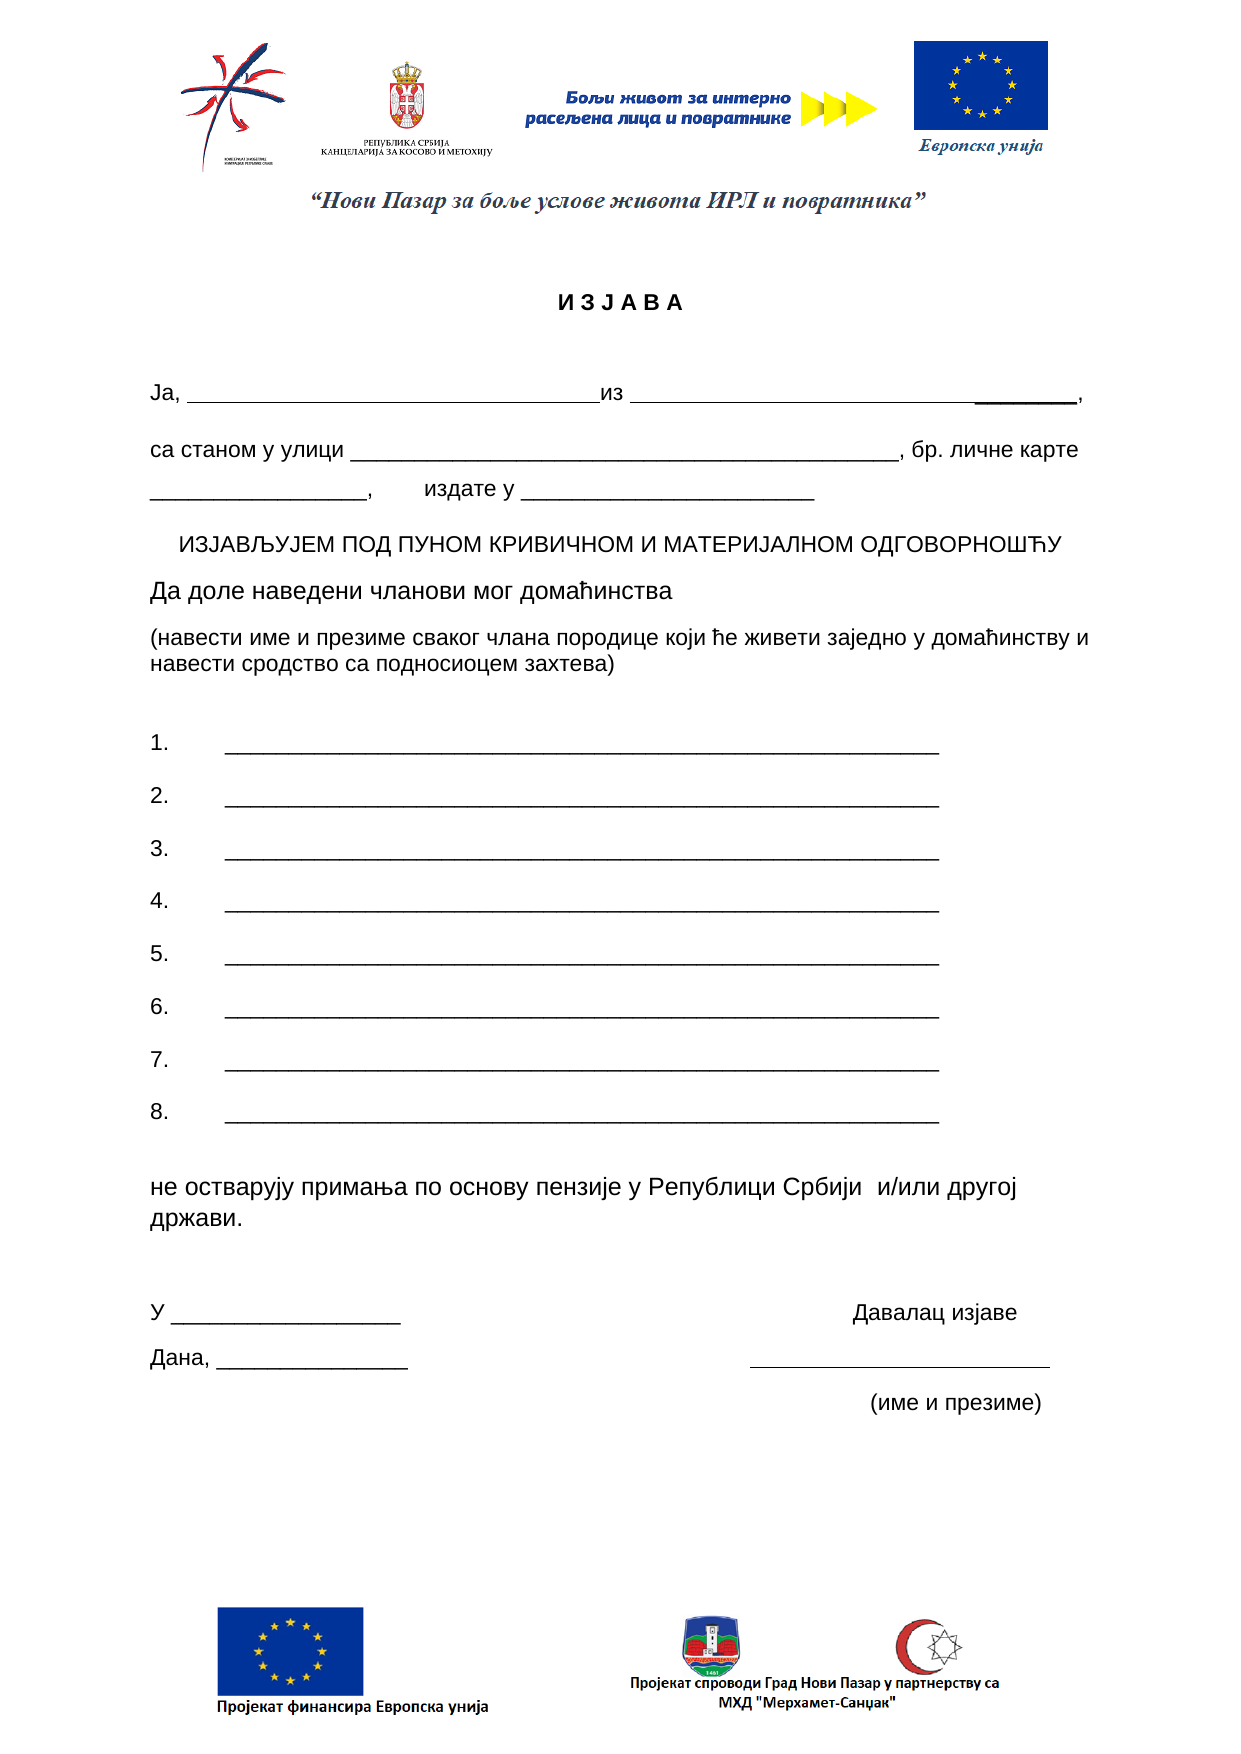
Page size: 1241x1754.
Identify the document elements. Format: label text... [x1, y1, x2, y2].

text У __________________ Давалац изјаве [150, 1299, 1090, 1325]
text Ја, из ________, [150, 379, 1090, 406]
text Дана, _______________ [150, 1344, 1090, 1370]
text 5. ________________________________________________________ [150, 940, 1090, 967]
text Да доле наведени чланови мог домаћинства [150, 576, 1090, 605]
text 8. ________________________________________________________ [150, 1098, 1090, 1125]
text 6. ________________________________________________________ [150, 993, 1090, 1019]
text 2. ________________________________________________________ [150, 782, 1090, 808]
text са станом у улици ___________________________________________, бр. личне карте _________________, издате у _______________________ [150, 436, 1090, 501]
text И З Ј А В А [150, 289, 1090, 316]
text 7. ________________________________________________________ [150, 1046, 1090, 1072]
text 4. ________________________________________________________ [150, 887, 1090, 914]
text 3. ________________________________________________________ [150, 835, 1090, 861]
picture [150, 1604, 1091, 1720]
text не остварују примања по основу пензије у Републици Србији и/или другој држави. [150, 1172, 1090, 1232]
text ИЗЈАВЉУЈЕМ ПОД ПУНОМ КРИВИЧНОМ И МАТЕРИЈАЛНОМ ОДГОВОРНОШЋУ [150, 531, 1090, 557]
picture [150, 28, 1091, 218]
text (име и презиме) [150, 1389, 1090, 1415]
text (навести име и презиме сваког члана породице који ће живети заједно у домаћинству и навести сродство са подносиоцем захтева) [150, 624, 1090, 677]
text 1. ________________________________________________________ [150, 729, 1090, 756]
